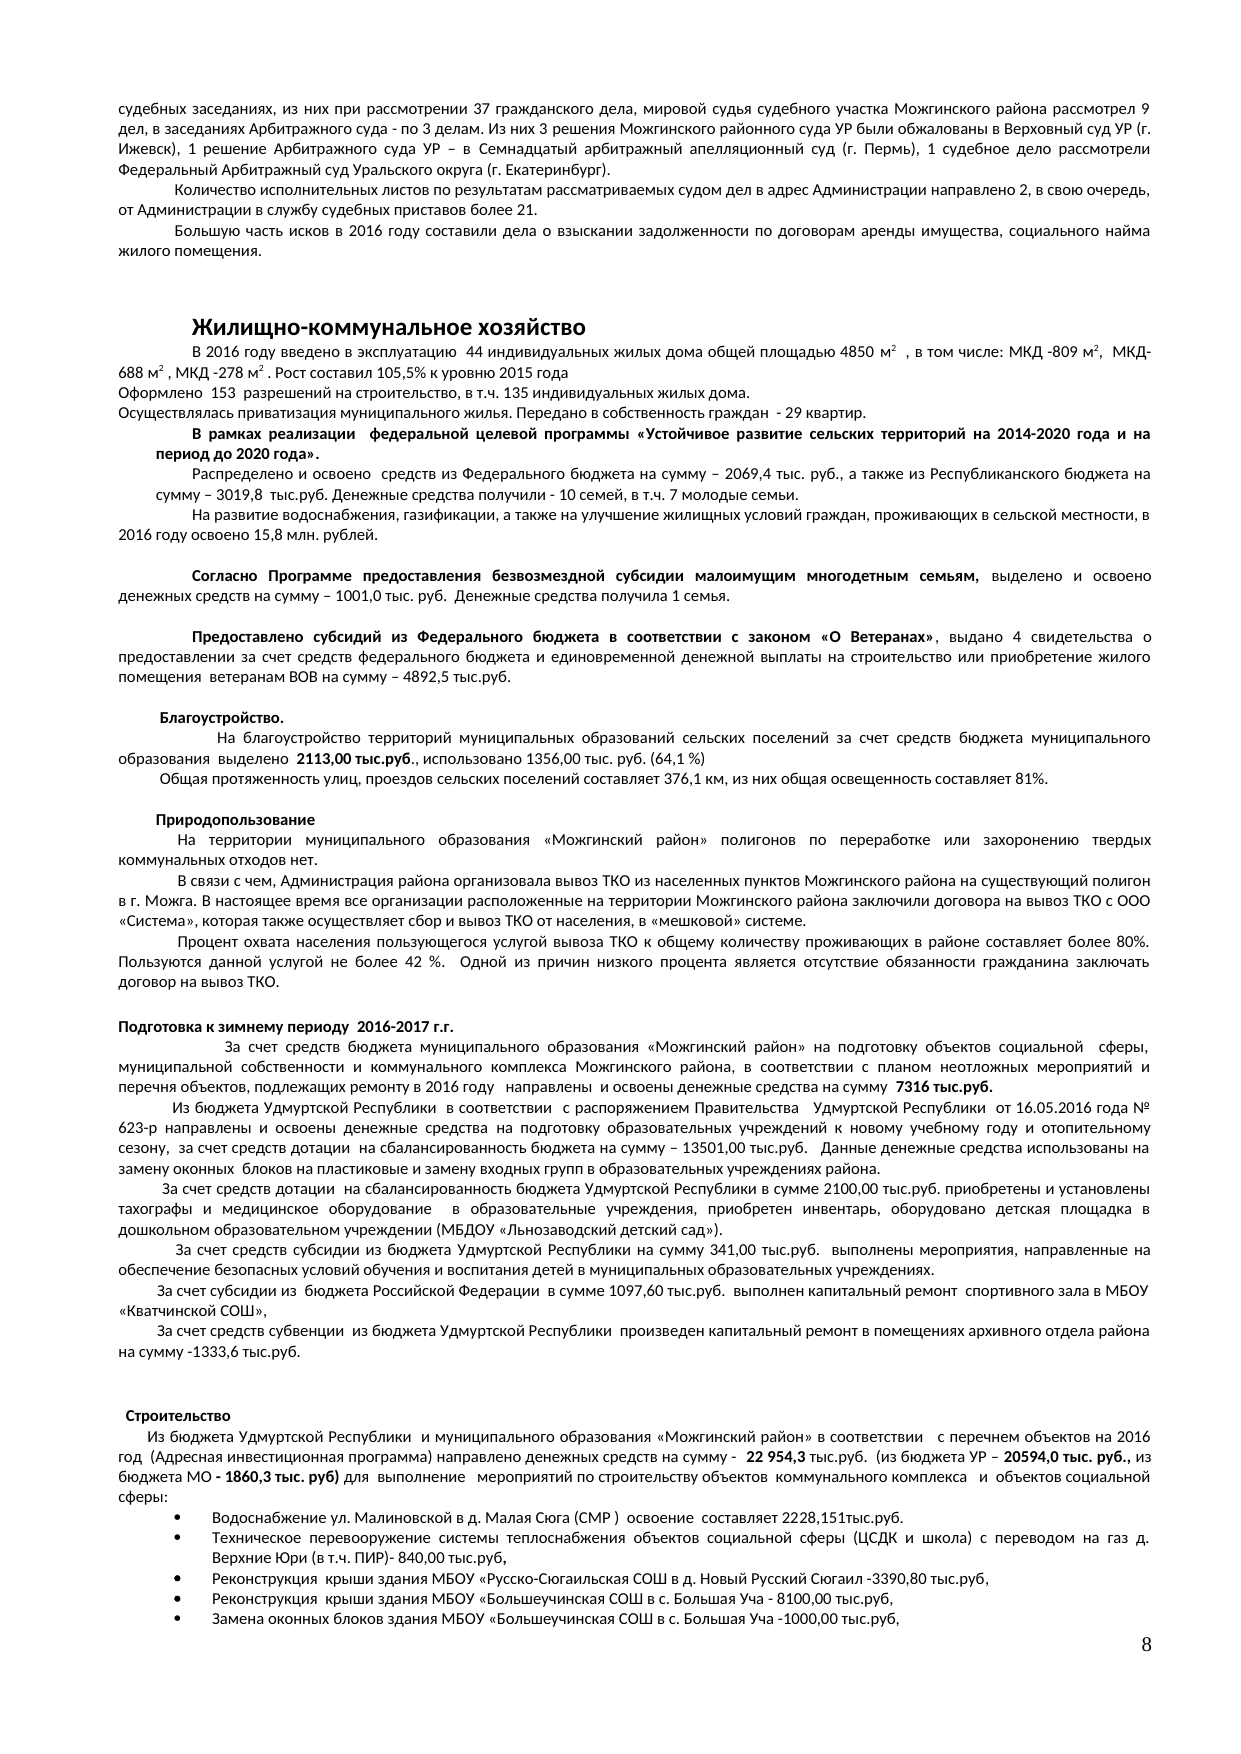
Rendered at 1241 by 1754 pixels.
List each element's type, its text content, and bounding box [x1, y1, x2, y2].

list Реконструкция крыши здания МБОУ «Русско-Сюгаильская СОШ в д. Новый Русский Сюгаил -3390,80 тыс.руб, [174, 1568, 1152, 1588]
text Процент охвата населения пользующегося услугой вывоза ТКО к общему количеству проживающих в районе составляет более 80%. Пользуются данной услугой не более 42 %. Одной из причин низкого процента является отсутствие обязанности гражданина заключать договор на вывоз ТКО. [118, 931, 1152, 992]
text Количество исполнительных листов по результатам рассматриваемых судом дел в адрес Администрации направлено 2, в свою очередь, от Администрации в службу судебных приставов более 21. [118, 179, 1152, 220]
list Реконструкция крыши здания МБОУ «Большеучинская СОШ в с. Большая Уча - 8100,00 тыс.руб, [174, 1588, 1152, 1609]
text Благоустройство. [118, 707, 1152, 728]
text На благоустройство территорий муниципальных образований сельских поселений за счет средств бюджета муниципального образования выделено 2113,00 тыс.руб., использовано 1356,00 тыс. руб. (64,1 %) [118, 728, 1152, 768]
list Замена оконных блоков здания МБОУ «Большеучинская СОШ в с. Большая Уча -1000,00 тыс.руб, [174, 1609, 1152, 1629]
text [118, 98, 1152, 179]
list Водоснабжение ул. Малиновской в д. Малая Сюга (СМР ) освоение составляет 2228,151тыс.руб. [174, 1507, 1152, 1527]
text Осуществлялась приватизация муниципального жилья. Передано в собственность граждан - 29 квартир. [118, 403, 1152, 423]
text За счет средств бюджета муниципального образования «Можгинский район» на подготовку объектов социальной сферы, муниципальной собственности и коммунального комплекса Можгинского района, в соответствии с планом неотложных мероприятий и перечня объектов, подлежащих ремонту в 2016 году направлены и освоены денежные средства на сумму 7316 тыс.руб. [118, 1036, 1152, 1097]
text За счет средств субвенции из бюджета Удмуртской Республики произведен капитальный ремонт в помещениях архивного отдела района на сумму -1333,6 тыс.руб. [118, 1321, 1152, 1361]
text Подготовка к зимнему периоду 2016-.г. [118, 1016, 1152, 1036]
text В 2016 году введено в эксплуатацию 44 индивидуальных жилых дома общей площадью 4850 м2 , в том числе: МКД -809 м2, МКД-688 м2 , МКД -278 м2 . Рост составил 105,5% к уровню 2015 года [118, 342, 1152, 382]
text За счет средств дотации на сбалансированность бюджета Удмуртской Республики в сумме 2100,00 тыс.руб. приобретены и установлены тахографы и медицинское оборудование в образовательные учреждения, приобретен инвентарь, оборудовано детская площадка в дошкольном образовательном учреждении (МБДОУ «Льнозаводский детский сад»). [118, 1178, 1152, 1239]
text Из бюджета Удмуртской Республики в соответствии с распоряжением Правительства Удмуртской Республики от 16.05.2016 года № 623-р направлены и освоены денежные средства на подготовку образовательных учреждений к новому учебному году и отопительному сезону, за счет средств дотации на сбалансированность бюджета на сумму – 13501,00 тыс.руб. Данные денежные средства использованы на замену оконных блоков на пластиковые и замену входных групп в образовательных учреждениях района. [118, 1097, 1152, 1178]
text За счет субсидии из бюджета Российской Федерации в сумме 1097,60 тыс.руб. выполнен капитальный ремонт спортивного зала в МБОУ «Кватчинской СОШ», [118, 1280, 1152, 1321]
text Строительство [118, 1406, 1152, 1426]
text Распределено и освоено средств из Федерального бюджета на сумму – 2069,4 тыс. руб., а также из Республиканского бюджета на сумму – 3019,8 тыс.руб. Денежные средства получили - 10 семей, в т.ч. 7 молодые семьи. [156, 464, 1152, 504]
text На развитие водоснабжения, газификации, а также на улучшение жилищных условий граждан, проживающих в сельской местности, в 2016 году освоено 15,8 млн. рублей. [118, 504, 1152, 545]
text Общая протяженность улиц, проездов сельских поселений составляет 376,1 км, из них общая освещенность составляет 81%. [118, 768, 1152, 789]
text Жилищно-коммунальное хозяйство [118, 311, 1152, 342]
text В рамках реализации федеральной целевой программы «Устойчивое развитие сельских территорий на 2014-2020 года и на период до 2020 года». [156, 423, 1152, 464]
text За счет средств субсидии из бюджета Удмуртской Республики на сумму 341,00 тыс.руб. выполнены мероприятия, направленные на обеспечение безопасных условий обучения и воспитания детей в муниципальных образовательных учреждениях. [118, 1239, 1152, 1280]
text Согласно Программе предоставления безвозмездной субсидии малоимущим многодетным семьям, выделено и освоено денежных средств на сумму – 1001,0 тыс. руб. Денежные средства получила 1 семья. [118, 565, 1152, 606]
text На территории муниципального образования «Можгинский район» полигонов по переработке или захоронению твердых коммунальных отходов нет. [118, 829, 1152, 870]
text Предоставлено субсидий из Федерального бюджета в соответствии с законом «О Ветеранах», выдано 4 свидетельства о предоставлении за счет средств федерального бюджета и единовременной денежной выплаты на строительство или приобретение жилого помещения ветеранам ВОВ на сумму – 4892,5 тыс.руб. [118, 626, 1152, 687]
list Техническое перевооружение системы теплоснабжения объектов социальной сферы (ЦСДК и школа) с переводом на газ д. Верхние Юри (в т.ч. ПИР)- 840,00 тыс.руб, [174, 1527, 1152, 1568]
text Оформлено 153 разрешений на строительство, в т.ч. 135 индивидуальных жилых дома. [118, 382, 1152, 403]
text Из бюджета Удмуртской Республики и муниципального образования «Можгинский район» в соответствии с перечнем объектов на 2016 год (Адресная инвестиционная программа) направлено денежных средств на сумму - 22 954,3 тыс.руб. (из бюджета УР – 20594,0 тыс. руб., из бюджета МО - 1860,3 тыс. руб) для выполнение мероприятий по строительству объектов коммунального комплекса и объектов социальной сферы: [118, 1426, 1152, 1507]
text Природопользование [156, 809, 1152, 829]
text Большую часть исков в 2016 году составили дела о взыскании задолженности по договорам аренды имущества, социального найма жилого помещения. [118, 220, 1152, 260]
text В связи с чем, Администрация района организовала вывоз ТКО из населенных пунктов Можгинского района на существующий полигон в г. Можга. В настоящее время все организации расположенные на территории Можгинского района заключили договора на вывоз ТКО с ООО «Система», которая также осуществляет сбор и вывоз ТКО от населения, в «мешковой» системе. [118, 870, 1152, 931]
